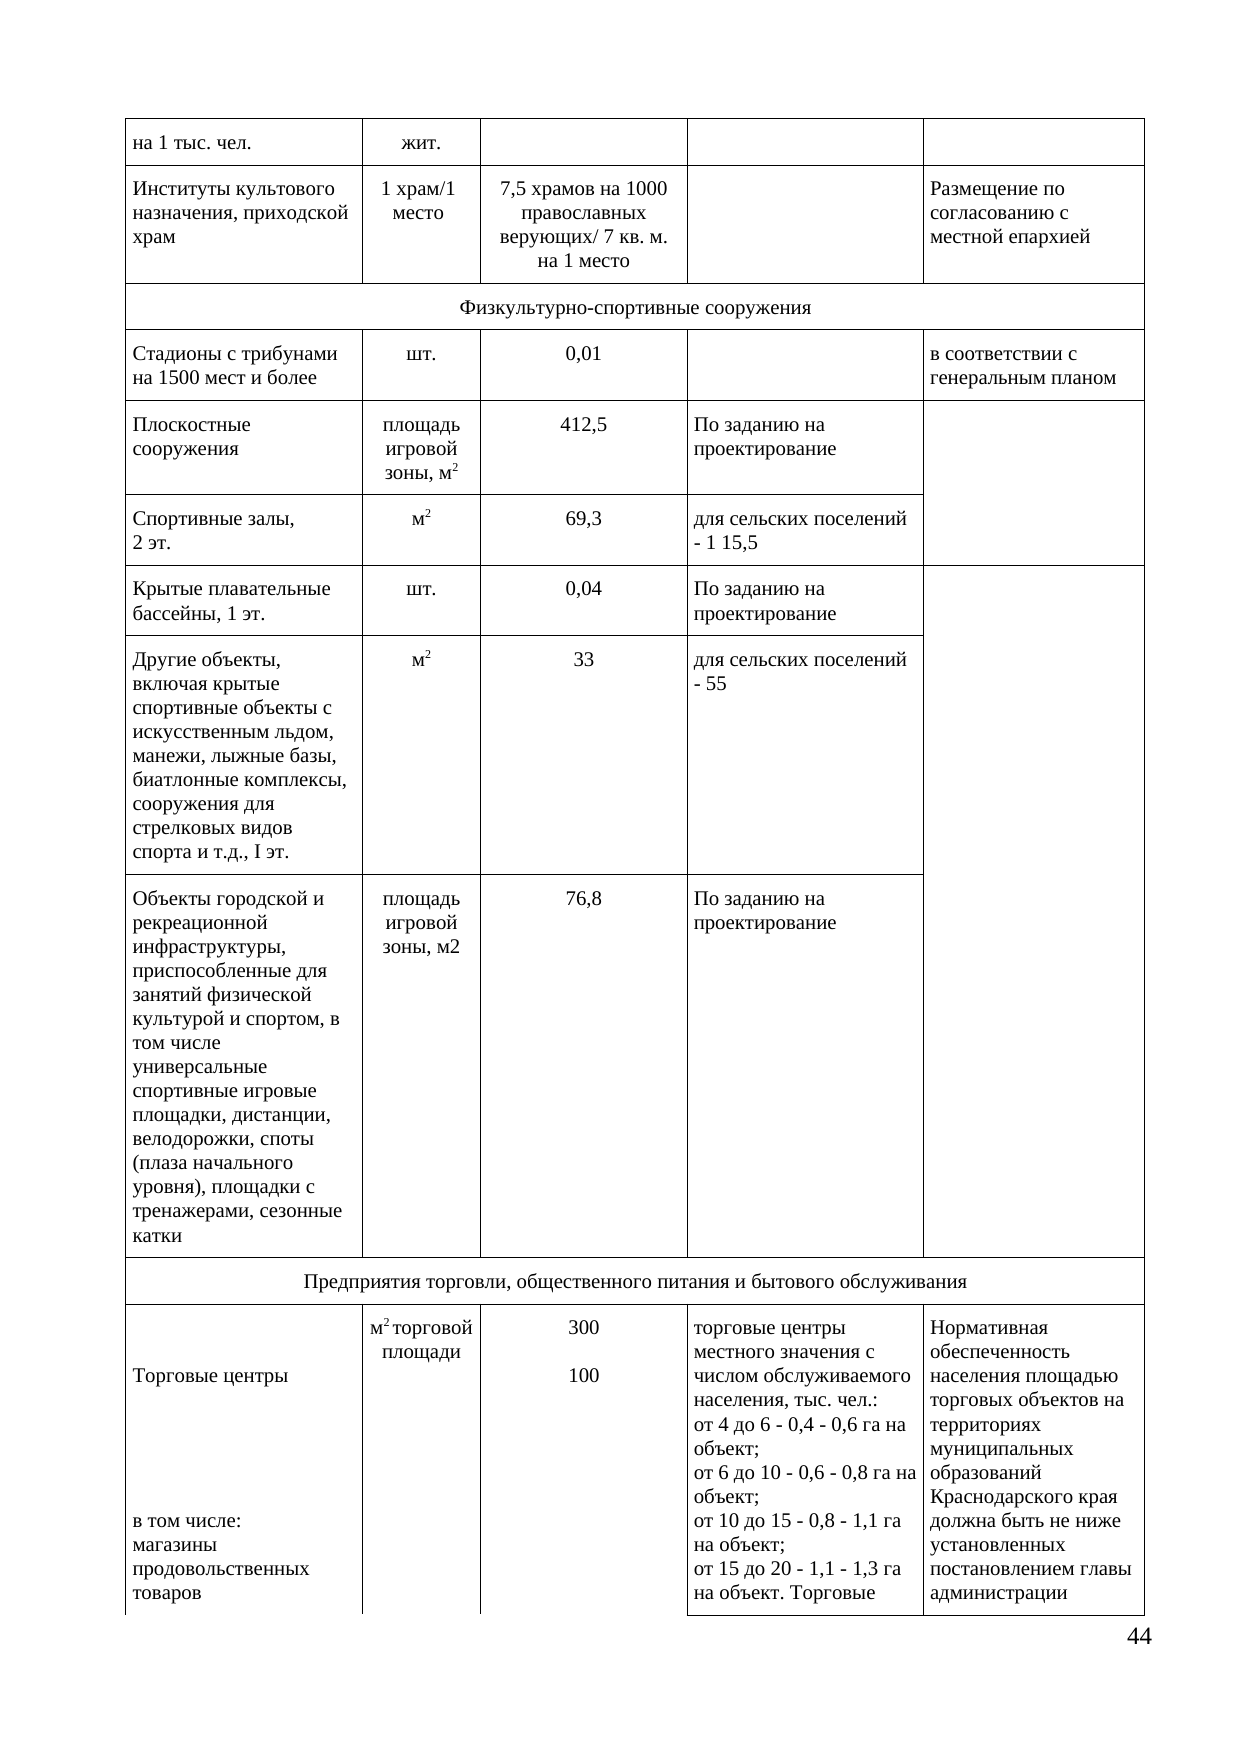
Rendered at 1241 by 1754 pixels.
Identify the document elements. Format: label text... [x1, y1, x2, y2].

table_cell 1 храм/1 место [363, 166, 480, 283]
table_cell площадь игровой зоны, м2 [363, 875, 480, 1257]
table_cell Размещение по согласованию с местной епархией [924, 166, 1144, 283]
table_cell [688, 119, 923, 164]
table_cell Предприятия торговли, общественного питания и бытового обслуживания [126, 1258, 1144, 1303]
table_cell площадь игровой зоны, м2 [363, 401, 480, 494]
table_cell шт. [363, 330, 480, 400]
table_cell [363, 119, 480, 164]
table_cell Торговые центры в том числе: магазины продовольственных товаров [126, 1305, 362, 1614]
table_cell [924, 566, 1144, 1257]
table_cell [924, 401, 1144, 565]
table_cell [481, 119, 687, 164]
table_cell Спортивные залы, 2 эт. [126, 495, 362, 565]
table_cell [924, 1305, 1144, 1614]
table_cell шт. [363, 566, 480, 635]
table_cell По заданию на проектирование [688, 875, 923, 1257]
table_cell 0,01 [481, 330, 687, 400]
table_cell Институты культового назначения, приходской храм [126, 166, 362, 283]
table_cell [126, 119, 362, 164]
table_cell м2 [363, 636, 480, 874]
table_cell Стадионы с трибунами на 1500 мест и более [126, 330, 362, 400]
table_cell Другие объекты, включая крытые спортивные объекты с искусственным льдом, манежи, лыжные базы, биатлонные комплексы, сооружения для стрелковых видов спорта и т.д., I эт. [126, 636, 362, 874]
table_cell 7,5 храмов на 1000 православных верующих/ 7 кв. м. на 1 место [481, 166, 687, 283]
table_cell Объекты городской и рекреационной инфраструктуры, приспособленные для занятий физической культурой и спортом, в том числе универсальные спортивные игровые площадки, дистанции, велодорожки, споты (плаза начального уровня), площадки с тренажерами, сезонные катки [126, 875, 362, 1257]
table_cell [688, 330, 923, 400]
table_cell 0,04 [481, 566, 687, 635]
table_cell По заданию на проектирование [688, 566, 923, 635]
table_cell [924, 119, 1144, 164]
table_cell 76,8 [481, 875, 687, 1257]
table_cell 300 100 [481, 1305, 687, 1614]
table_cell По заданию на проектирование [688, 401, 923, 494]
table_cell Плоскостные сооружения [126, 401, 362, 494]
table_cell 69,3 [481, 495, 687, 565]
table_cell для сельских поселений - 55 [688, 636, 923, 874]
table_cell [688, 166, 923, 283]
table_cell Крытые плавательные бассейны, 1 эт. [126, 566, 362, 635]
table_cell 33 [481, 636, 687, 874]
table_cell Физкультурно-спортивные сооружения [126, 284, 1144, 329]
table_cell м2 [363, 495, 480, 565]
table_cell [688, 1305, 923, 1614]
table_cell в соответствии с генеральным планом [924, 330, 1144, 400]
table_cell 412,5 [481, 401, 687, 494]
table_cell м2 торговой площади [363, 1305, 480, 1614]
table_cell для сельских поселений - 1 15,5 [688, 495, 923, 565]
